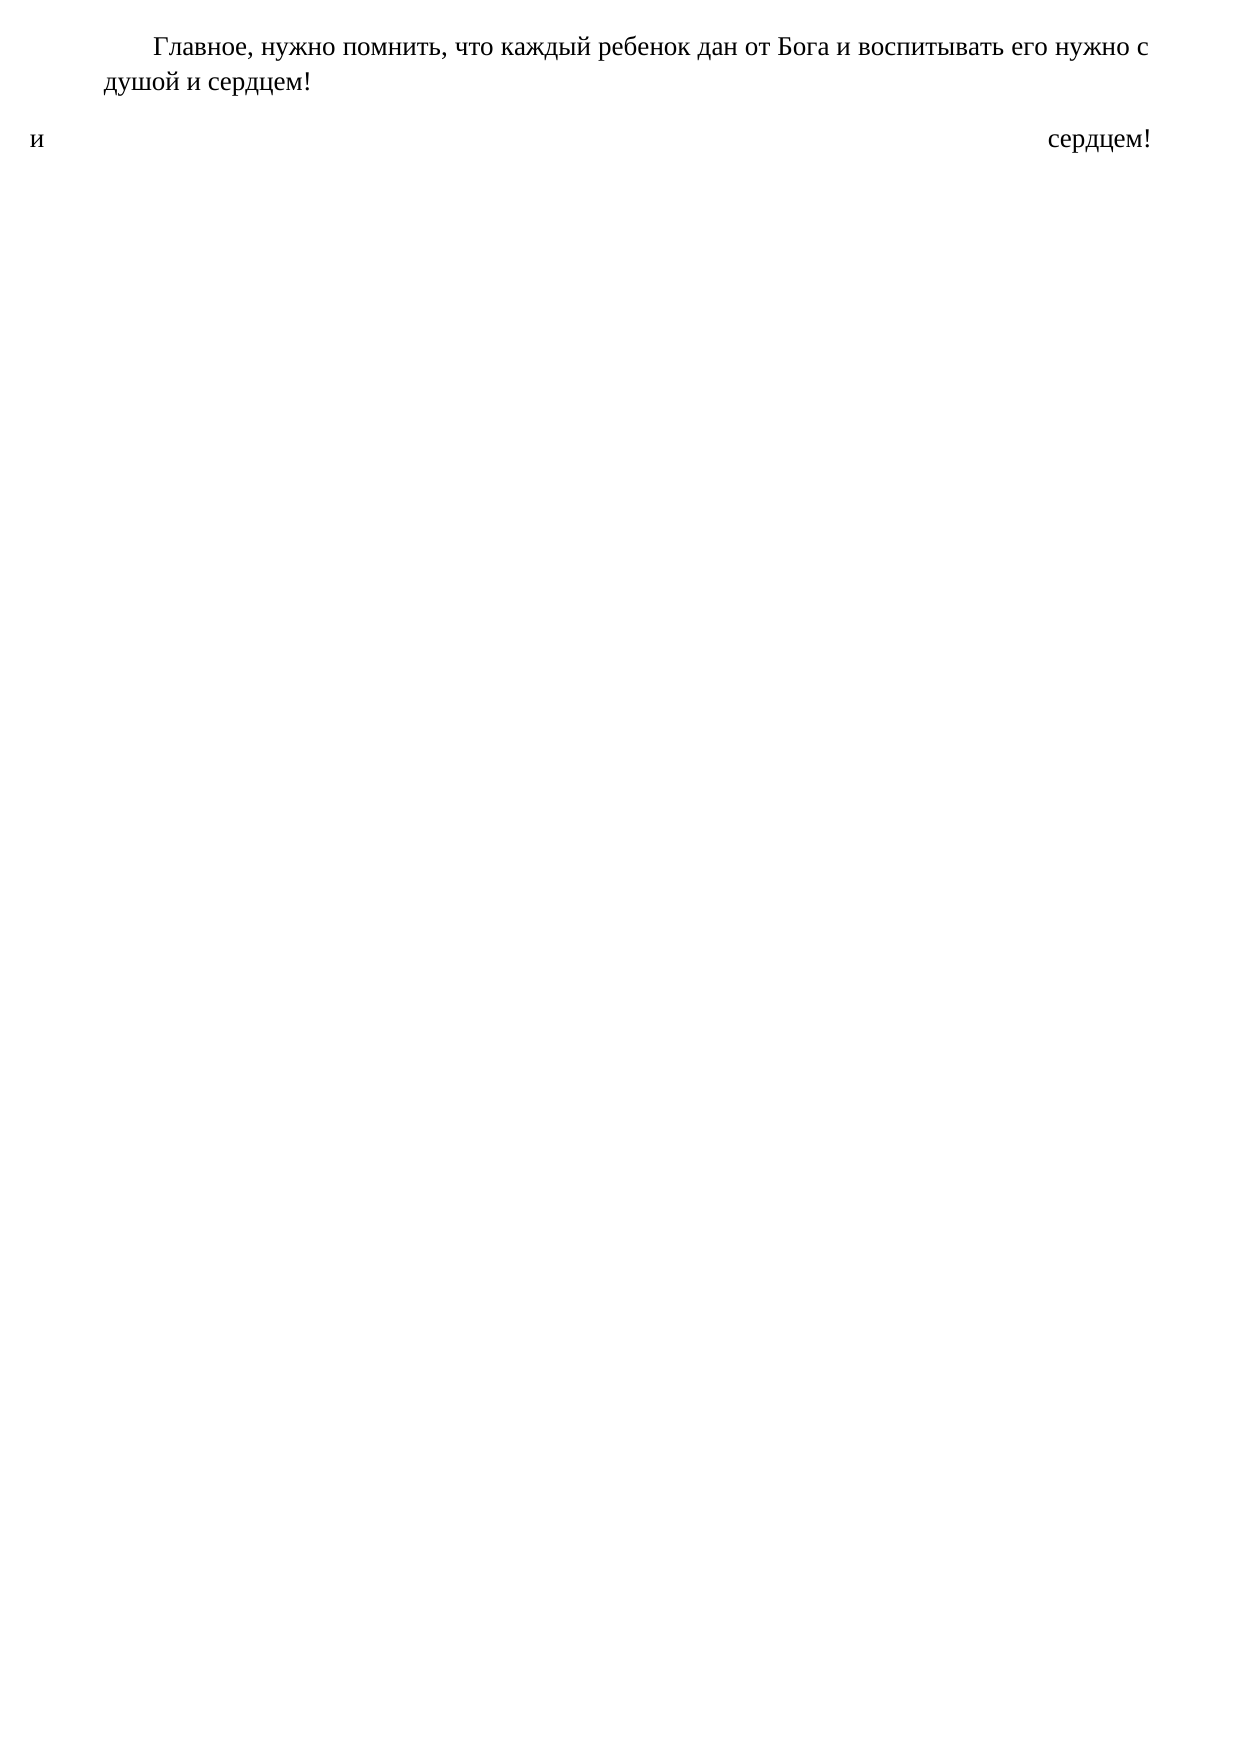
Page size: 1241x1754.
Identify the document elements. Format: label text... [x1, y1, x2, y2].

text и сердцем! [29, 122, 1152, 185]
text Главное, нужно помнить, что каждый ребенок дан от Бога и воспитывать его нужно с душой и сердцем! [103, 29, 1152, 96]
